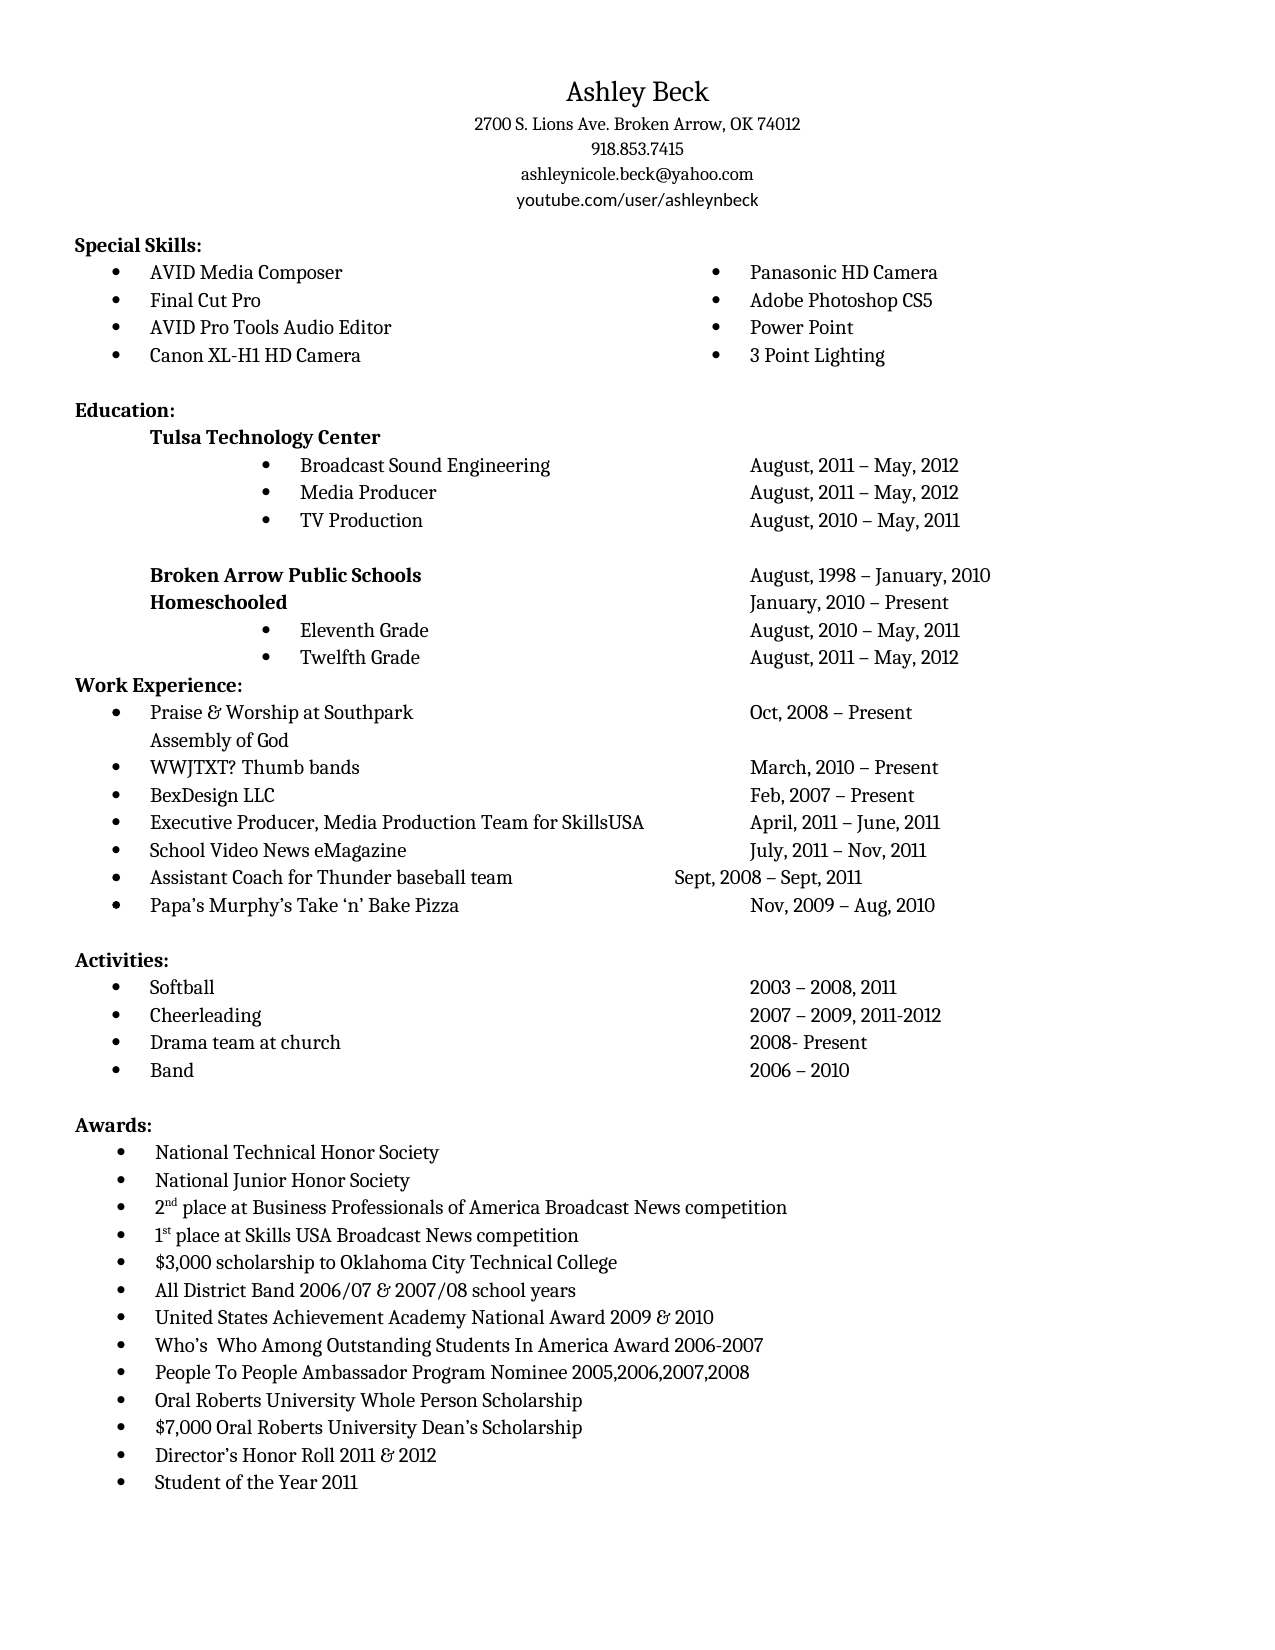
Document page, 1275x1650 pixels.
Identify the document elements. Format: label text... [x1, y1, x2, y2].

list $7,000 Oral Roberts University Dean’s Scholarship [117, 1416, 1200, 1440]
list $3,000 scholarship to Oklahoma City Technical College [117, 1251, 1200, 1275]
text Special Skills: [75, 233, 600, 257]
list Eleventh Grade August, 2010 – May, 2011 [262, 618, 1200, 642]
list Panasonic HD Camera [712, 261, 1200, 285]
list Director’s Honor Roll 2011 & 2012 [117, 1443, 1200, 1467]
list Broadcast Sound Engineering August, 2011 – May, 2012 [262, 453, 1200, 477]
list United States Achievement Academy National Award 2009 & 2010 [117, 1306, 1200, 1330]
list TV Production August, 2010 – May, 2011 [262, 508, 1200, 532]
text Work Experience: [75, 673, 1200, 697]
list Praise & Worship at Southpark Oct, 2008 – Present [112, 701, 1200, 725]
text Activities: [75, 948, 1200, 972]
list Student of the Year 2011 [117, 1471, 1200, 1495]
list Cheerleading 2007 – 2009, 2011-2012 [112, 1003, 1200, 1027]
text Ashley Beck [75, 75, 1200, 108]
list BexDesign LLC Feb, 2007 – Present [112, 783, 1200, 807]
list Who’s Who Among Outstanding Students In America Award 2006-2007 [117, 1333, 1200, 1357]
list National Junior Honor Society [117, 1168, 1200, 1192]
list Assistant Coach for Thunder baseball team Sept, 2008 – Sept, 2011 [112, 866, 1200, 890]
list Power Point [712, 316, 1200, 340]
text 2700 S. Lions Ave. Broken Arrow, OK 74012 [75, 113, 1200, 135]
list School Video News eMagazine July, 2011 – Nov, 2011 [112, 838, 1200, 862]
list WWJTXT? Thumb bands March, 2010 – Present [112, 756, 1200, 780]
list AVID Pro Tools Audio Editor [112, 316, 600, 340]
text Awards: [75, 1113, 1200, 1137]
text Education: [75, 398, 1200, 422]
list Canon XL-H1 HD Camera [112, 343, 600, 367]
list Media Producer August, 2011 – May, 2012 [262, 481, 1200, 505]
list 2nd place at Business Professionals of America Broadcast News competition [117, 1196, 1200, 1220]
list Softball 2003 – 2008, 2011 [112, 976, 1200, 1000]
list People To People Ambassador Program Nominee 2005,2006,2007,2008 [117, 1361, 1200, 1385]
text ashleynicole.beck@yahoo.com [75, 163, 1200, 185]
list 3 Point Lighting [712, 343, 1200, 367]
list Oral Roberts University Whole Person Scholarship [117, 1388, 1200, 1412]
list Final Cut Pro [112, 288, 600, 312]
list All District Band 2006/07 & 2007/08 school years [117, 1278, 1200, 1302]
list Band 2006 – 2010 [112, 1058, 1200, 1082]
text Homeschooled January, 2010 – Present [150, 591, 1200, 615]
text Broken Arrow Public Schools August, 1998 – January, 2010 [75, 563, 1200, 587]
list Executive Producer, Media Production Team for SkillsUSA April, 2011 – June, 2011 [112, 811, 1200, 835]
text youtube.com/user/ashleynbeck [75, 188, 1200, 211]
list Twelfth Grade August, 2011 – May, 2012 [262, 646, 1200, 670]
list AVID Media Composer [112, 261, 600, 285]
list Assembly of God [150, 728, 1200, 752]
list Papa’s Murphy’s Take ‘n’ Bake Pizza Nov, 2009 – Aug, 2010 [112, 893, 1200, 917]
list Adobe Photoshop CS5 [712, 288, 1200, 312]
text Tulsa Technology Center [75, 426, 1200, 450]
text 918.853.7415 [75, 138, 1200, 160]
list National Technical Honor Society [117, 1141, 1200, 1165]
list Drama team at church 2008- Present [112, 1031, 1200, 1055]
list 1st place at Skills USA Broadcast News competition [117, 1223, 1200, 1247]
